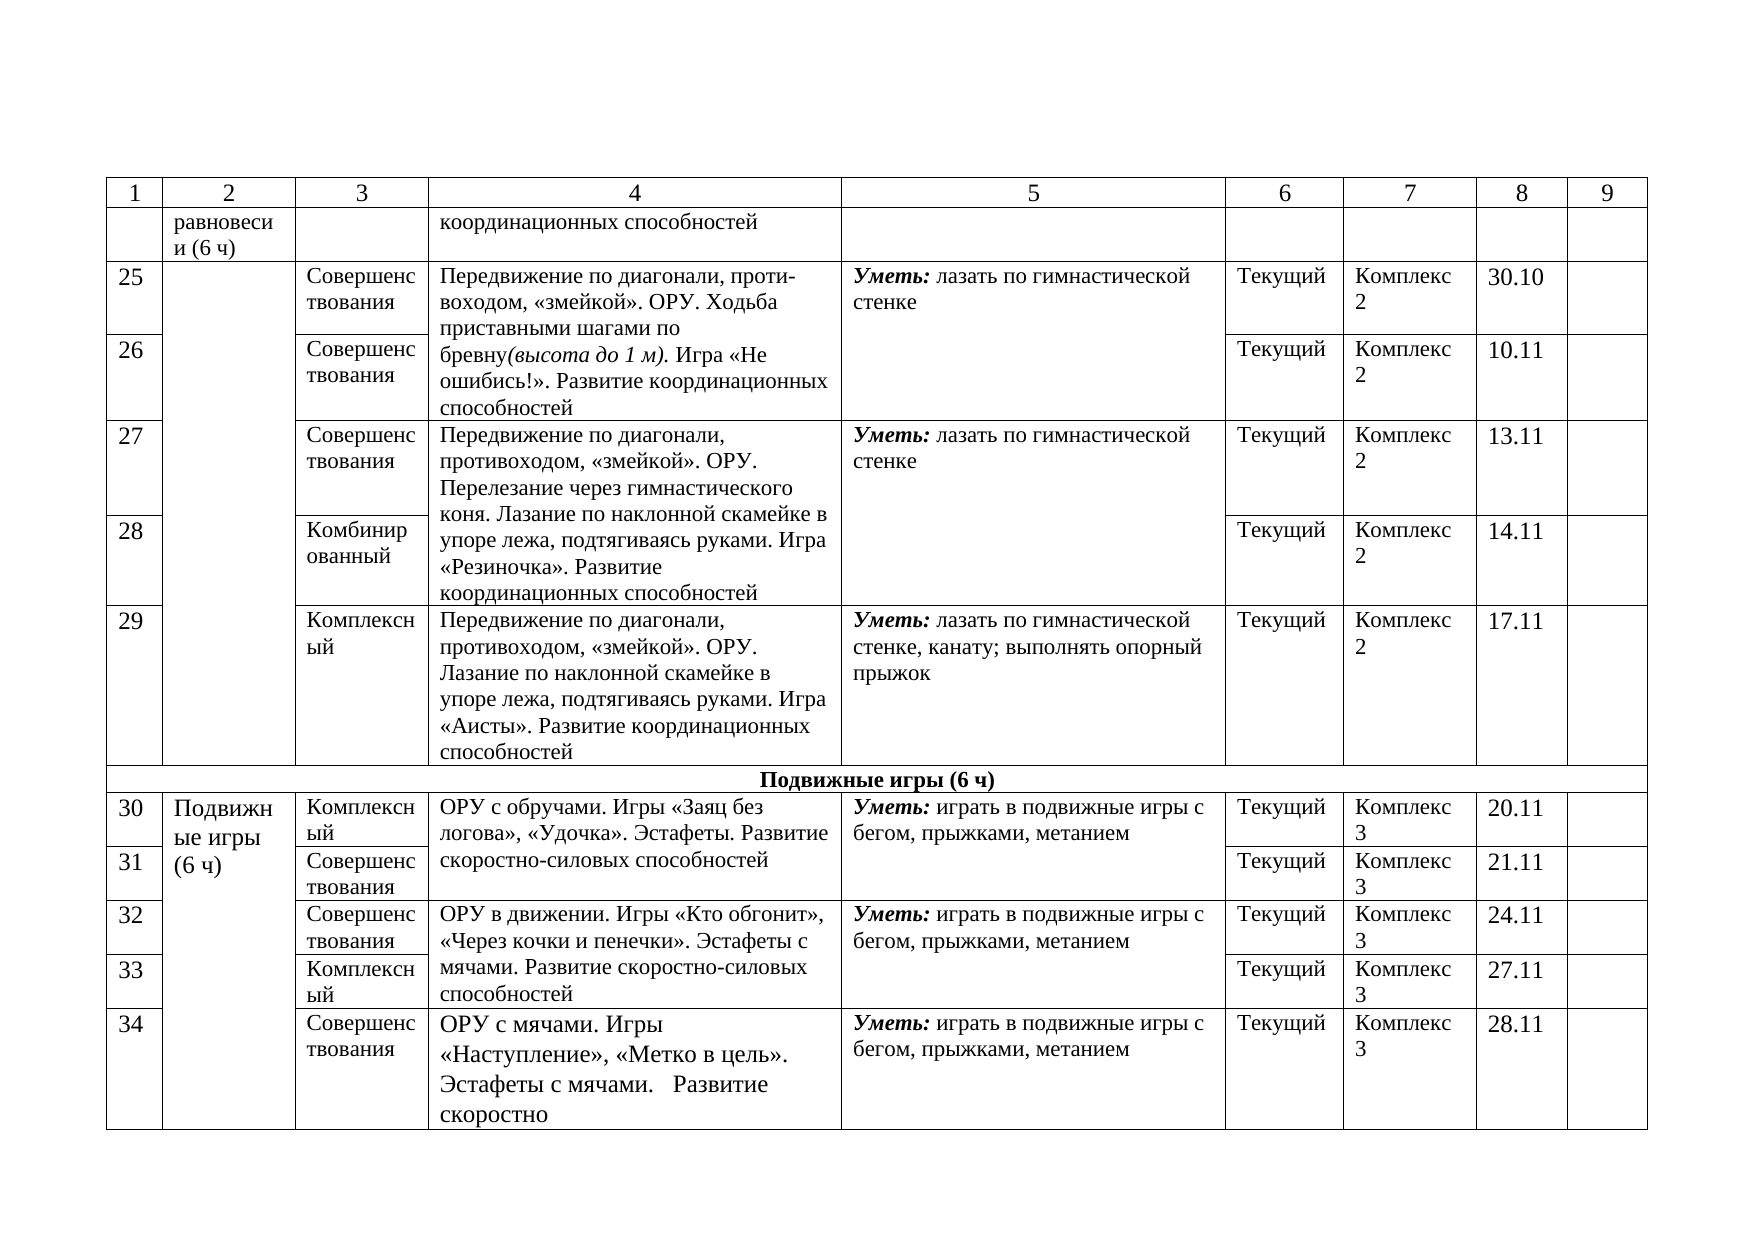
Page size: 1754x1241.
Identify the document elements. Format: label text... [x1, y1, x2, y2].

table_cell [296, 208, 428, 261]
table_cell Текущий [1226, 335, 1343, 420]
table_cell Комплекс 3 [1344, 1009, 1476, 1129]
table_cell [1226, 208, 1343, 261]
table_cell Текущий [1226, 516, 1343, 605]
table_cell 31 [107, 847, 162, 899]
table_cell Текущий [1226, 262, 1343, 334]
table_cell [1568, 421, 1647, 515]
table_cell Комплекс 2 [1344, 335, 1476, 420]
table_cell Комплекс 2 [1344, 516, 1476, 605]
table_cell [1568, 606, 1647, 764]
table_cell Уметь: лазать по гимнастической стенке [842, 421, 1225, 605]
table_cell 27.11 [1477, 955, 1567, 1008]
table_cell [1568, 901, 1647, 954]
table_cell Текущий [1226, 955, 1343, 1008]
table_cell Уметь: играть в подвижные игры с бегом, прыжками, метанием [842, 793, 1225, 899]
table_cell Текущий [1226, 847, 1343, 899]
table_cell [842, 1009, 1225, 1129]
table_cell 28.11 [1477, 1009, 1567, 1129]
table_cell [1477, 208, 1567, 261]
table_cell Текущий [1226, 421, 1343, 515]
table_cell Комплекс 2 [1344, 421, 1476, 515]
table_cell 4 [429, 178, 841, 207]
table_cell Текущий [1226, 901, 1343, 954]
table_cell 10.11 [1477, 335, 1567, 420]
table_cell Подвижные игры (6 ч) [163, 793, 295, 1129]
table_cell Комплекс 3 [1344, 847, 1476, 899]
table_cell 3 [296, 178, 428, 207]
table_cell Передвижение по диагонали, проти- воходом, «змейкой». ОРУ. Ходьба приставными шагами по бревну(высота до 1 м). Игра «Не ошибись!». Развитие координационных способностей [429, 262, 841, 420]
table_cell 34 [107, 1009, 162, 1129]
table_cell 28 [107, 516, 162, 605]
table_cell Комбинированный [296, 516, 428, 605]
table_cell Комплекс 3 [1344, 901, 1476, 954]
table_cell 25 [107, 262, 162, 334]
table_cell [1568, 208, 1647, 261]
table_cell Уметь: играть в подвижные игры с бегом, прыжками, метанием [842, 901, 1225, 1008]
table_cell 17.11 [1477, 606, 1567, 764]
table_cell Совершенствования [296, 421, 428, 515]
table_cell Передвижение по диагонали, противоходом, «змейкой». ОРУ. Лазание по наклонной скамейке в упоре лежа, подтягиваясь руками. Игра «Аисты». Развитие координационных способностей [429, 606, 841, 764]
table_cell ОРУ с обручами. Игры «Заяц без логова», «Удочка». Эстафеты. Развитие скоростно-силовых способностей [429, 793, 841, 899]
table_cell Подвижные игры (6 ч) [107, 766, 1647, 792]
table_cell [1568, 335, 1647, 420]
table_cell [107, 208, 162, 261]
table_cell [1568, 516, 1647, 605]
table_cell [1568, 793, 1647, 846]
table_cell [163, 262, 295, 764]
table_cell Совершенствования [296, 847, 428, 899]
table_cell [1568, 955, 1647, 1008]
table_cell 26 [107, 335, 162, 420]
table_cell 2 [163, 178, 295, 207]
table_cell 14.11 [1477, 516, 1567, 605]
table_cell Совершенствования [296, 1009, 428, 1129]
table_cell Комплексный [296, 793, 428, 846]
table_cell Совершенствования [296, 262, 428, 334]
table_cell Совершенствования [296, 335, 428, 420]
table_cell 30 [107, 793, 162, 846]
table_cell 32 [107, 901, 162, 954]
table_cell Текущий [1226, 1009, 1343, 1129]
table_cell [1344, 208, 1476, 261]
table_cell 5 [842, 178, 1225, 207]
table_cell Текущий [1226, 606, 1343, 764]
table_cell 6 [1226, 178, 1343, 207]
table_cell 27 [107, 421, 162, 515]
table_cell 7 [1344, 178, 1476, 207]
table_cell Текущий [1226, 793, 1343, 846]
table_cell [1568, 847, 1647, 899]
table_cell Комплексный [296, 606, 428, 764]
table_cell 9 [1568, 178, 1647, 207]
table_cell 8 [1477, 178, 1567, 207]
table_cell Передвижение по диагонали, противоходом, «змейкой». ОРУ. Перелезание через гимнастического коня. Лазание по наклонной скамейке в упоре лежа, подтягиваясь руками. Игра «Резиночка». Развитие координационных способностей [429, 421, 841, 605]
table_cell координационных способностей [429, 208, 841, 261]
table_cell 30.10 [1477, 262, 1567, 334]
table_cell равновесии (6 ч) [163, 208, 295, 261]
table_cell 20.11 [1477, 793, 1567, 846]
table_cell Совершенствования [296, 901, 428, 954]
table_cell Комплекс 2 [1344, 262, 1476, 334]
table_cell 21.11 [1477, 847, 1567, 899]
table_cell [1568, 1009, 1647, 1129]
table_cell 13.11 [1477, 421, 1567, 515]
table_cell Комплекс 3 [1344, 955, 1476, 1008]
table_cell Уметь: лазать по гимнастической стенке [842, 262, 1225, 420]
table_cell [842, 208, 1225, 261]
table_cell [1568, 262, 1647, 334]
table_cell 24.11 [1477, 901, 1567, 954]
table_cell Комплексный [296, 955, 428, 1008]
table_cell Комплекс 3 [1344, 793, 1476, 846]
table_cell ОРУ в движении. Игры «Кто обгонит», «Через кочки и пенечки». Эстафеты с мячами. Развитие скоростно-силовых способностей [429, 901, 841, 1008]
table_cell ОРУ с мячами. Игры «Наступление», «Метко в цель». Эстафеты с мячами. Развитие скоростно [429, 1009, 841, 1129]
table_cell 29 [107, 606, 162, 764]
table_cell 33 [107, 955, 162, 1008]
table_cell Уметь: лазать по гимнастической стенке, канату; выполнять опорный прыжок [842, 606, 1225, 764]
table_cell Комплекс 2 [1344, 606, 1476, 764]
table_cell 1 [107, 178, 162, 207]
